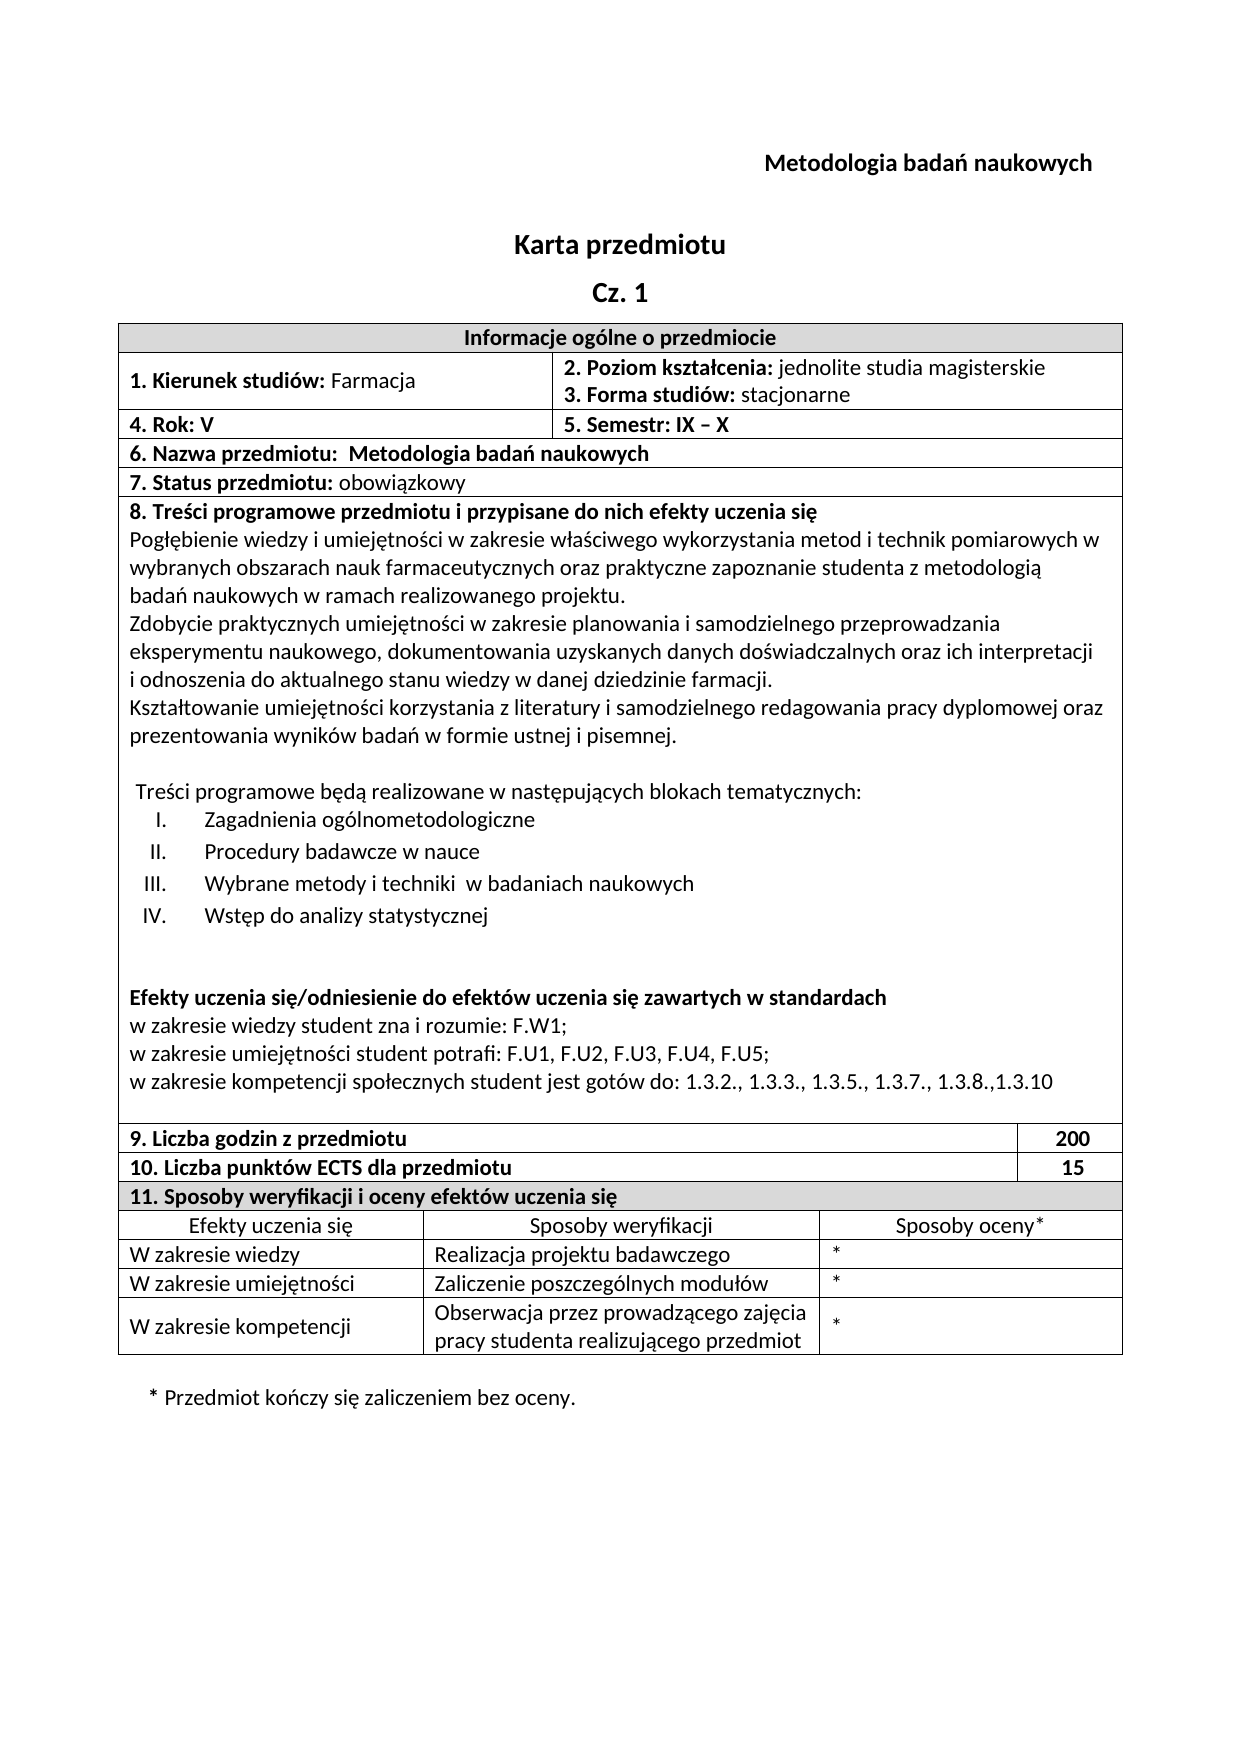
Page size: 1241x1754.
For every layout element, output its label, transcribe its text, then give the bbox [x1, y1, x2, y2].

table_header Informacje ogólne o przedmiocie [119, 324, 1122, 352]
table_cell 11. Sposoby weryfikacji i oceny efektów uczenia się [119, 1182, 1122, 1210]
table_cell 1. Kierunek studiów: Farmacja [119, 353, 552, 409]
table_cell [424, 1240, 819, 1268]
table_cell 5. Semestr: IX – X [553, 410, 1122, 438]
text Karta przedmiotu [148, 226, 1093, 262]
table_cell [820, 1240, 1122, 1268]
table_cell 200 [1018, 1124, 1122, 1152]
table_cell 7. Status przedmiotu: obowiązkowy [119, 468, 1122, 496]
text * Przedmiot kończy się zaliczeniem bez oceny. [148, 1383, 1093, 1411]
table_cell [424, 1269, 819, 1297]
table_cell Pogłębienie wiedzy i umiejętności w zakresie właściwego wykorzystania metod i technik pomiarowych w wybranych obszarach nauk farmaceutycznych oraz praktyczne zapoznanie studenta z metodologią badań naukowych w ramach realizowanego projektu. Zdobycie praktycznych umiejętności w zakresie planowania i samodzielnego przeprowadzania eksperymentu naukowego, dokumentowania uzyskanych danych doświadczalnych oraz ich interpretacji i odnoszenia do aktualnego stanu wiedzy w danej dziedzinie farmacji. Kształtowanie umiejętności korzystania z literatury i samodzielnego redagowania pracy dyplomowej oraz prezentowania wyników badań w formie ustnej i pisemnej. Treści programowe będą realizowane w następujących blokach tematycznych: Zagadnienia ogólnometodologiczne Procedury badawcze w nauce Wybrane metody i techniki w badaniach naukowych Wstęp do analizy statystycznej Efekty uczenia się/odniesienie do efektów uczenia się zawartych w standardach w zakresie wiedzy student zna i rozumie: F.W1; w zakresie umiejętności student potrafi: F.U1, F.U2, F.U3, F.U4, F.U5; w zakresie kompetencji społecznych student jest gotów do: 1.3.2., 1.3.3., 1.3.5., 1.3.7., 1.3.8.,1.3.10 [119, 525, 1122, 1123]
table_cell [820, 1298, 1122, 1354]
table_cell 6. Nazwa przedmiotu: Metodologia badań naukowych [119, 439, 1122, 467]
table_cell 10. Liczba punktów ECTS dla przedmiotu [119, 1153, 1017, 1181]
table_cell 9. Liczba godzin z przedmiotu [119, 1124, 1017, 1152]
table_cell 8. Treści programowe przedmiotu i przypisane do nich efekty uczenia się [119, 497, 1122, 525]
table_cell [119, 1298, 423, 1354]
table_cell 2. Poziom kształcenia: jednolite studia magisterskie 3. Forma studiów: stacjonarne [553, 353, 1122, 409]
text Metodologia badań naukowych [148, 148, 1093, 178]
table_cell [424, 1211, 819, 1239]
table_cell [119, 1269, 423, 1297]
table_cell 4. Rok: V [119, 410, 552, 438]
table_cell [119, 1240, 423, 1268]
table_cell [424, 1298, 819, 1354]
table_cell 15 [1018, 1153, 1122, 1181]
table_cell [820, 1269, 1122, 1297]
text Cz. 1 [148, 274, 1093, 310]
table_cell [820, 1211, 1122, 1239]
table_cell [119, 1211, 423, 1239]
